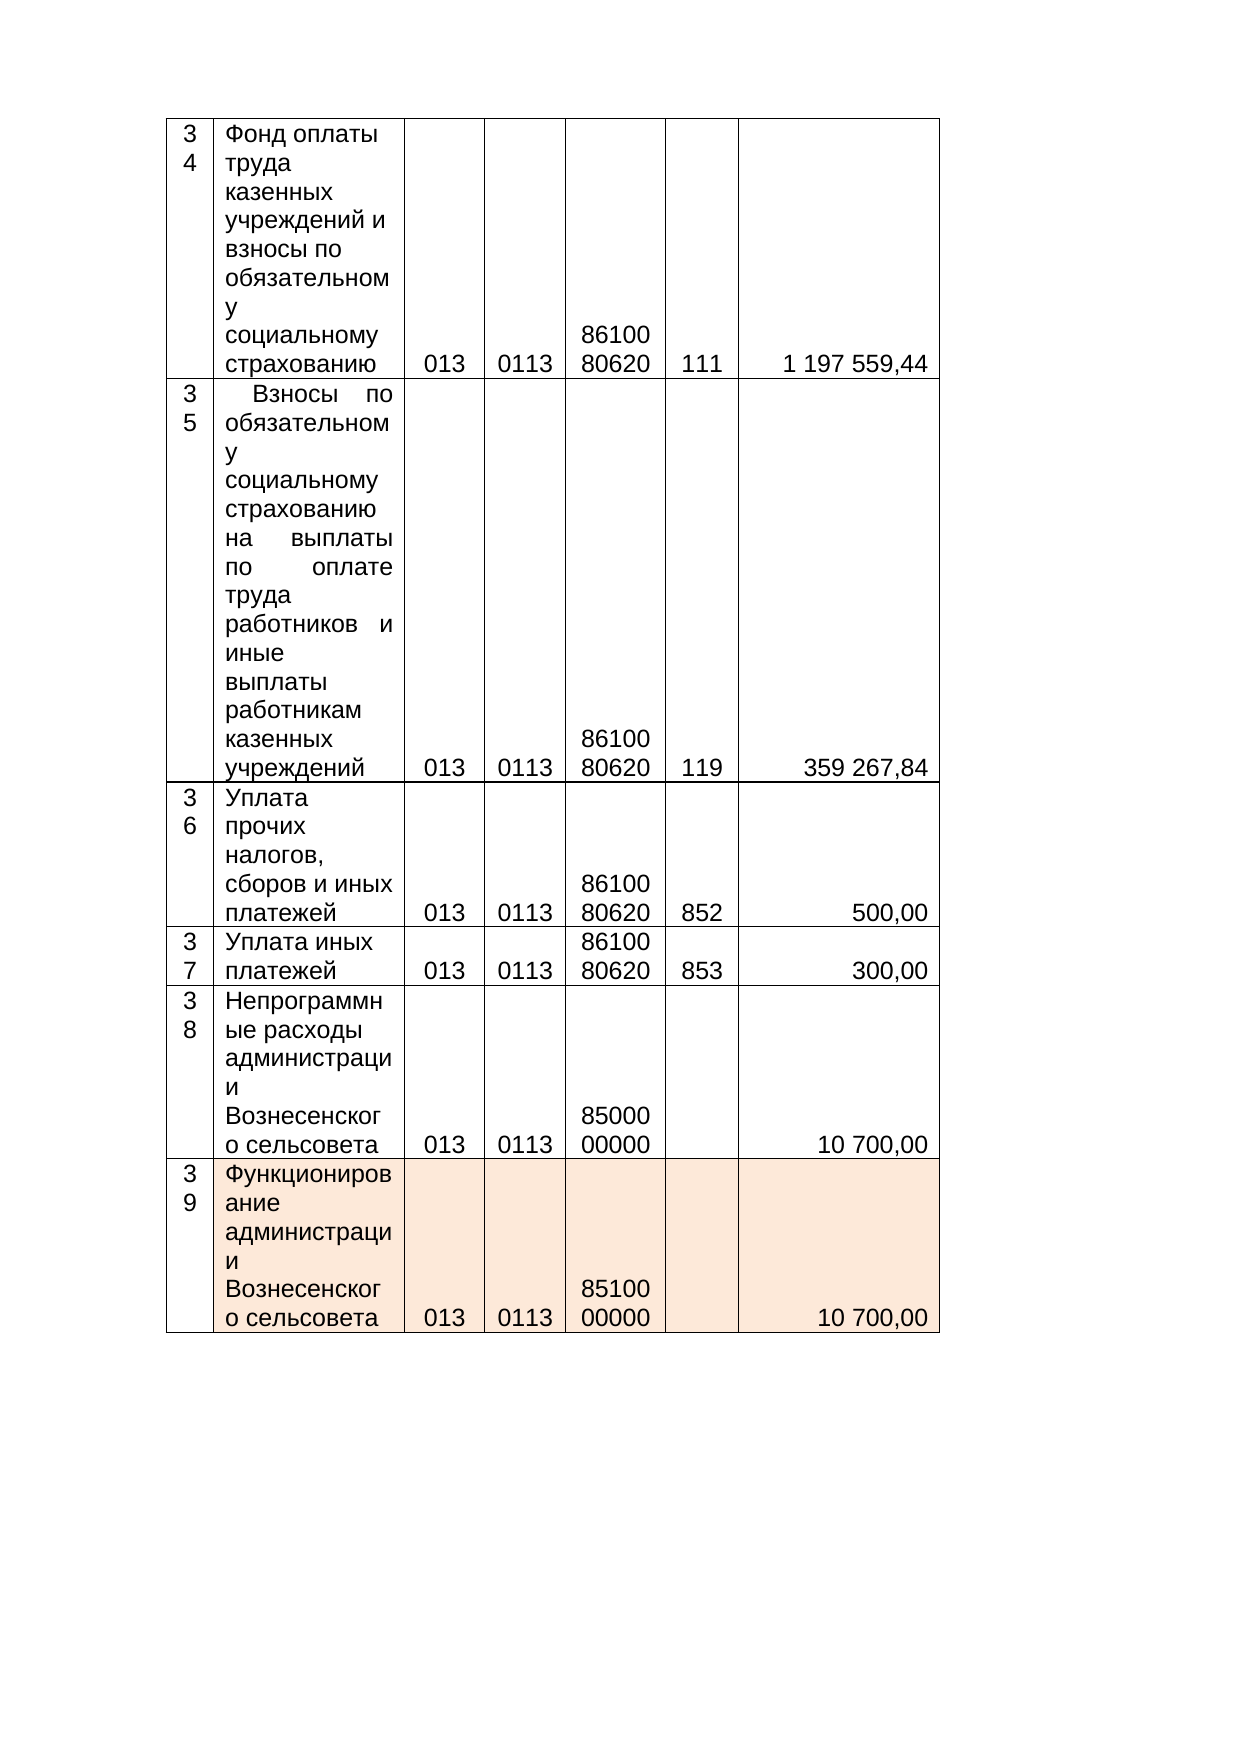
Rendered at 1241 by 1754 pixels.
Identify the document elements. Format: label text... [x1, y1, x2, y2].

table_cell 013 [405, 927, 484, 985]
table_cell 10 700,00 [739, 986, 939, 1158]
table_cell 500,00 [739, 783, 939, 926]
table_cell Уплата прочих налогов, сборов и иных платежей [214, 783, 404, 926]
table_cell 0113 [485, 783, 565, 926]
table_cell 8610080620 [566, 379, 665, 781]
table_cell 37 [167, 927, 213, 985]
table_cell Фонд оплаты труда казенных учреждений и взносы по обязательному социальному страхованию [214, 119, 404, 378]
table_cell 0113 [485, 927, 565, 985]
table_cell 0113 [485, 986, 565, 1158]
table_cell 1 197 559,44 [739, 119, 939, 378]
table_cell 35 [167, 379, 213, 781]
table_cell 300,00 [739, 927, 939, 985]
table_cell 359 267,84 [739, 379, 939, 781]
table_cell 38 [167, 986, 213, 1158]
table_cell 0113 [485, 119, 565, 378]
table_cell 34 [167, 119, 213, 378]
table_cell Непрограммные расходы администрации Вознесенского сельсовета [214, 986, 404, 1158]
table_cell 8510000000 [566, 1159, 665, 1332]
table_cell 0113 [485, 1159, 565, 1332]
table_cell 0113 [485, 379, 565, 781]
table_cell 853 [666, 927, 738, 985]
table_cell Функционирование администрации Вознесенского сельсовета [214, 1159, 404, 1332]
table_cell 119 [666, 379, 738, 781]
table_cell [666, 986, 738, 1158]
table_cell [666, 1159, 738, 1332]
table_cell 013 [405, 119, 484, 378]
table_cell 8610080620 [566, 927, 665, 985]
table_cell Взносы по обязательному социальному страхованию на выплаты по оплате труда работников и иные выплаты работникам казенных учреждений [214, 379, 404, 781]
table_cell 39 [167, 1159, 213, 1332]
table_cell 013 [405, 1159, 484, 1332]
table_cell 8500000000 [566, 986, 665, 1158]
table_cell Уплата иных платежей [214, 927, 404, 985]
table_cell 013 [405, 783, 484, 926]
table_cell 013 [405, 986, 484, 1158]
table_cell 36 [167, 783, 213, 926]
table_cell 10 700,00 [739, 1159, 939, 1332]
table_cell 8610080620 [566, 783, 665, 926]
table_cell 852 [666, 783, 738, 926]
table_cell 8610080620 [566, 119, 665, 378]
table_cell 013 [405, 379, 484, 781]
table_cell 111 [666, 119, 738, 378]
